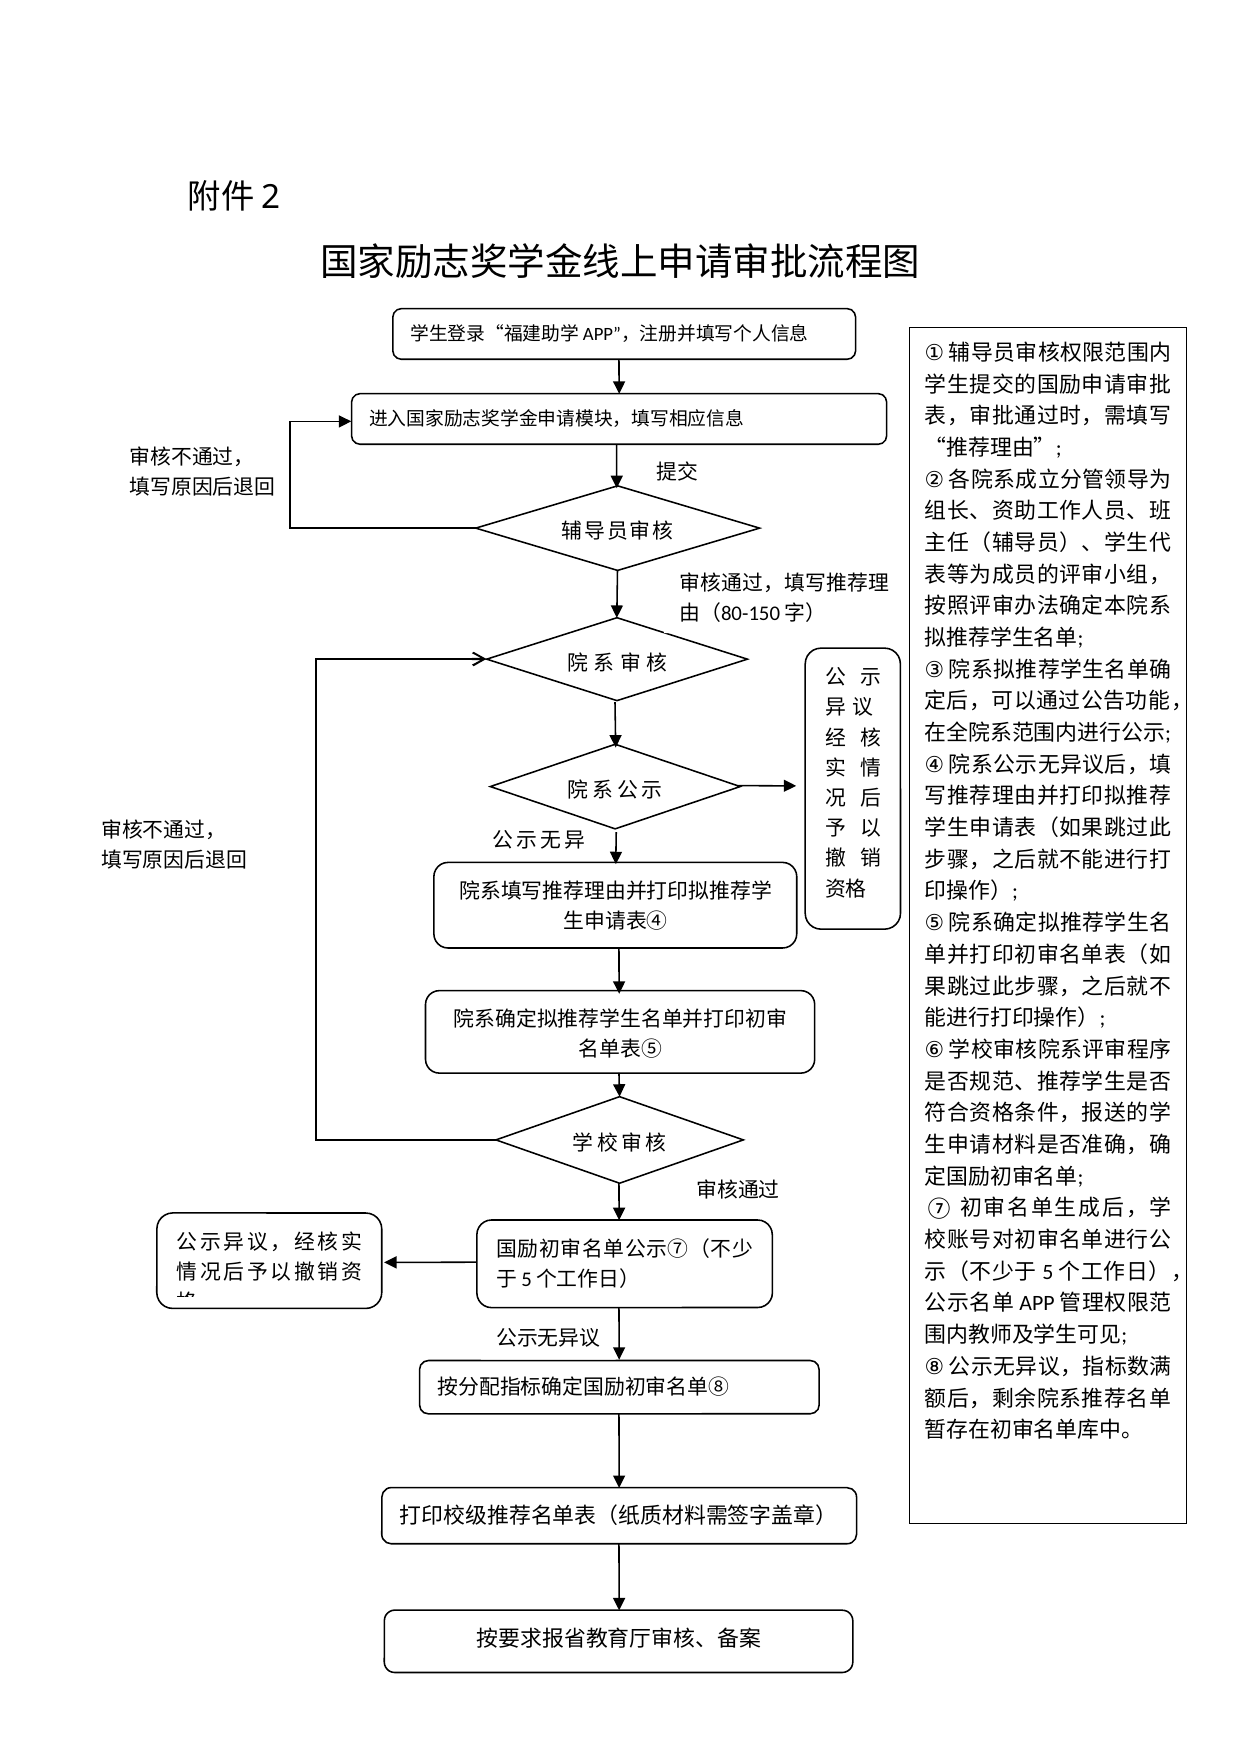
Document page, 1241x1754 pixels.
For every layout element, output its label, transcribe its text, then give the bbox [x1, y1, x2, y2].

text 附件2 [187, 162, 1053, 227]
text 国家励志奖学金线上申请审批流程图 [187, 227, 1053, 292]
